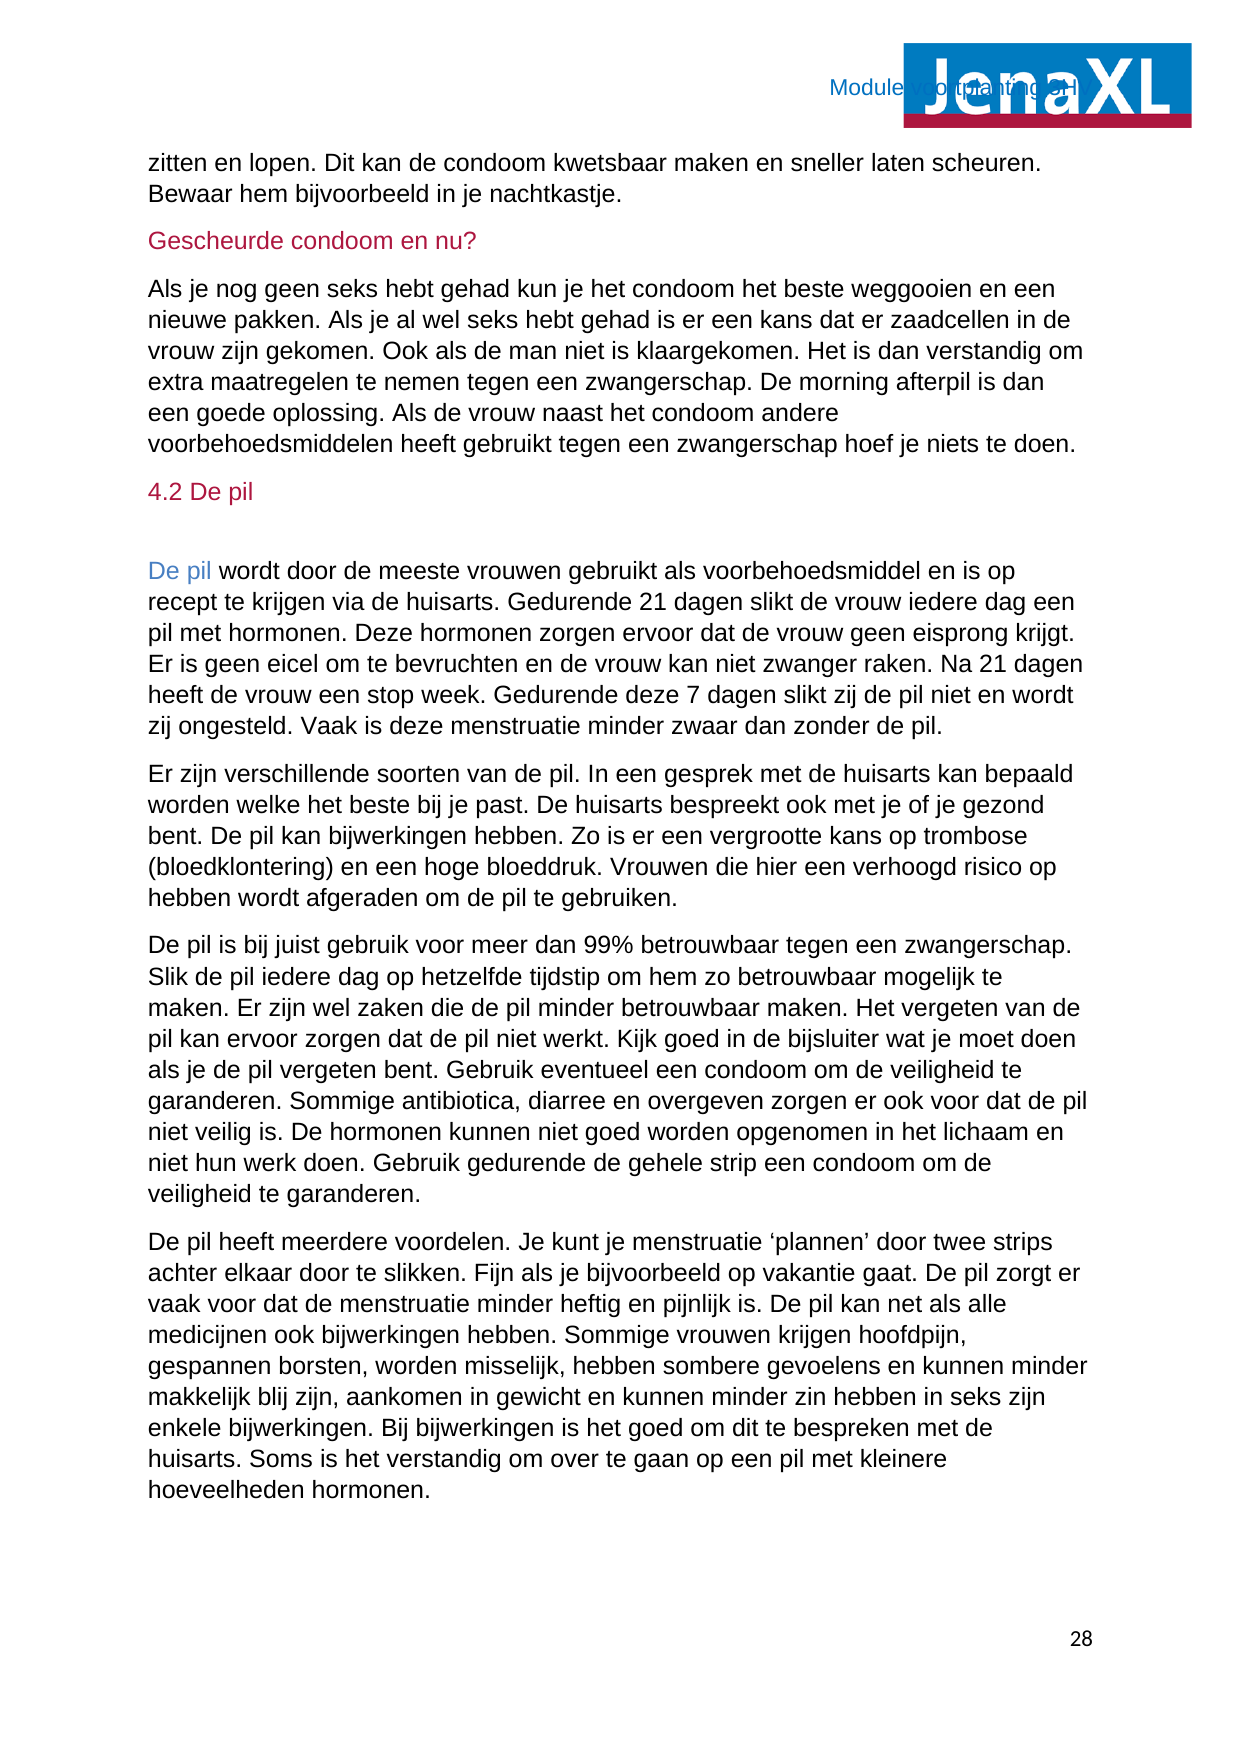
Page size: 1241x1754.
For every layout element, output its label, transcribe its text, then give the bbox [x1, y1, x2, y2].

text De pil heeft meerdere voordelen. Je kunt je menstruatie ‘plannen’ door twee strips achter elkaar door te slikken. Fijn als je bijvoorbeeld op vakantie gaat. De pil zorgt er vaak voor dat de menstruatie minder heftig en pijnlijk is. De pil kan net als alle medicijnen ook bijwerkingen hebben. Sommige vrouwen krijgen hoofdpijn, gespannen borsten, worden misselijk, hebben sombere gevoelens en kunnen minder makkelijk blij zijn, aankomen in gewicht en kunnen minder zin hebben in seks zijn enkele bijwerkingen. Bij bijwerkingen is het goed om dit te bespreken met de huisarts. Soms is het verstandig om over te gaan op een pil met kleinere hoeveelheden hormonen. [148, 1227, 1093, 1504]
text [148, 148, 1093, 207]
text Gescheurde condoom en nu? [148, 226, 1093, 255]
text Als je nog geen seks hebt gehad kun je het condoom het beste weggooien en een nieuwe pakken. Als je al wel seks hebt gehad is er een kans dat er zaadcellen in de vrouw zijn gekomen. Ook als de man niet is klaargekomen. Het is dan verstandig om extra maatregelen te nemen tegen een zwangerschap. De morning afterpil is dan een goede oplossing. Als de vrouw naast het condoom andere voorbehoedsmiddelen heeft gebruikt tegen een zwangerschap hoef je niets te doen. [148, 274, 1093, 458]
text De pil wordt door de meeste vrouwen gebruikt als voorbehoedsmiddel en is op recept te krijgen via de huisarts. Gedurende 21 dagen slikt de vrouw iedere dag een pil met hormonen. Deze hormonen zorgen ervoor dat de vrouw geen eisprong krijgt. Er is geen eicel om te bevruchten en de vrouw kan niet zwanger raken. Na 21 dagen heeft de vrouw een stop week. Gedurende deze 7 dagen slikt zij de pil niet en wordt zij ongesteld. Vaak is deze menstruatie minder zwaar dan zonder de pil. [148, 556, 1093, 740]
picture [903, 43, 1192, 128]
text De pil is bij juist gebruik voor meer dan 99% betrouwbaar tegen een zwangerschap. Slik de pil iedere dag op hetzelfde tijdstip om hem zo betrouwbaar mogelijk te maken. Er zijn wel zaken die de pil minder betrouwbaar maken. Het vergeten van de pil kan ervoor zorgen dat de pil niet werkt. Kijk goed in de bijsluiter wat je moet doen als je de pil vergeten bent. Gebruik eventueel een condoom om de veiligheid te garanderen. Sommige antibiotica, diarree en overgeven zorgen er ook voor dat de pil niet veilig is. De hormonen kunnen niet goed worden opgenomen in het lichaam en niet hun werk doen. Gebruik gedurende de gehele strip een condoom om de veiligheid te garanderen. [148, 931, 1093, 1208]
subtitle 4.2 De pil [148, 477, 1093, 506]
text Er zijn verschillende soorten van de pil. In een gesprek met de huisarts kan bepaald worden welke het beste bij je past. De huisarts bespreekt ook met je of je gezond bent. De pil kan bijwerkingen hebben. Zo is er een vergrootte kans op trombose (bloedklontering) en een hoge bloeddruk. Vrouwen die hier een verhoogd risico op hebben wordt afgeraden om de pil te gebruiken. [148, 759, 1093, 912]
